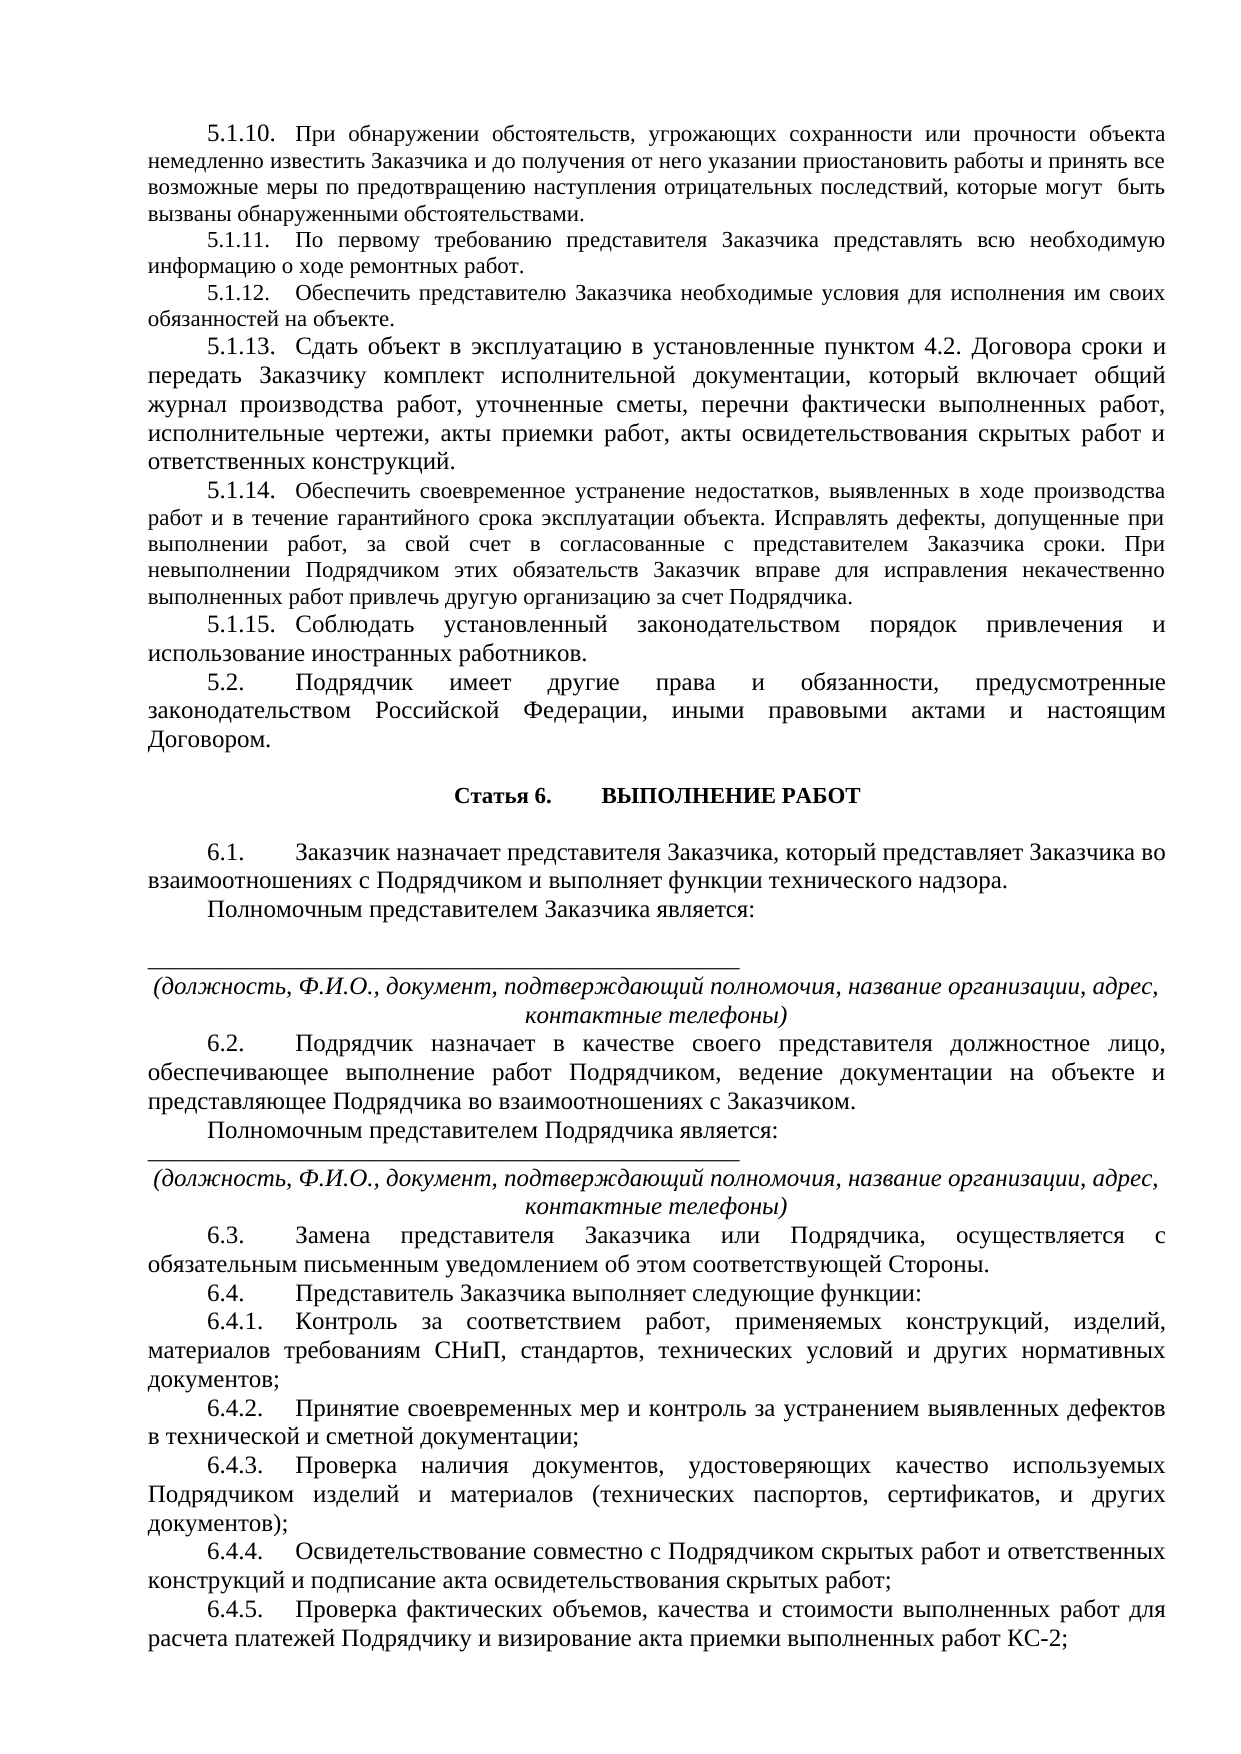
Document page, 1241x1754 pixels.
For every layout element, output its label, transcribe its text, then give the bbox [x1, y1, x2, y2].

text 5.2. Подрядчик имеет другие права и обязанности, предусмотренные законодательством Российской Федерации, иными правовыми актами и настоящим Договором. [148, 667, 1167, 753]
text 6.3. Замена представителя Заказчика или Подрядчика, осуществляется с обязательным письменным уведомлением об этом соответствующей Стороны. [148, 1220, 1167, 1278]
text 5.1.10. При обнаружении обстоятельств, угрожающих сохранности или прочности объекта немедленно известить Заказчика и до получения от него указании приостановить работы и принять все возможные меры по предотвращению наступления отрицательных последствий, которые могут быть вызваны обнаруженными обстоятельствами. [148, 118, 1167, 226]
text _______________________________________________________________________ [148, 952, 1167, 971]
text 6.4.2. Принятие своевременных мер и контроль за устранением выявленных дефектов в технической и сметной документации; [148, 1393, 1167, 1450]
text 6.1. Заказчик назначает представителя Заказчика, который представляет Заказчика во взаимоотношениях с Подрядчиком и выполняет функции технического надзора. [148, 837, 1167, 894]
text 5.1.12. Обеспечить представителю Заказчика необходимые условия для исполнения им своих обязанностей на объекте. [148, 279, 1167, 331]
text 5.1.14. Обеспечить своевременное устранение недостатков, выявленных в ходе производства работ и в течение гарантийного срока эксплуатации объекта. Исправлять дефекты, допущенные при выполнении работ, за свой счет в согласованные с представителем Заказчика сроки. При невыполнении Подрядчиком этих обязательств Заказчик вправе для исправления некачественно выполненных работ привлечь другую организацию за счет Подрядчика. [148, 475, 1167, 609]
text Статья 6. ВЫПОЛНЕНИЕ РАБОТ [148, 782, 1167, 808]
text (должность, Ф.И.О., документ, подтверждающий полномочия, название организации, адрес, контактные телефоны) [148, 971, 1167, 1028]
text (должность, Ф.И.О., документ, подтверждающий полномочия, название организации, адрес, контактные телефоны) [148, 1163, 1167, 1220]
text 6.2. Подрядчик назначает в качестве своего представителя должностное лицо, обеспечивающее выполнение работ Подрядчиком, ведение документации на объекте и представляющее Подрядчика во взаимоотношениях с Заказчиком. [148, 1028, 1167, 1115]
text 5.1.15. Соблюдать установленный законодательством порядок привлечения и использование иностранных работников. [148, 609, 1167, 667]
text 6.4.3. Проверка наличия документов, удостоверяющих качество используемых Подрядчиком изделий и материалов (технических паспортов, сертификатов, и других документов); [148, 1450, 1167, 1536]
text 6.4. Представитель Заказчика выполняет следующие функции: [148, 1278, 1167, 1306]
text 5.1.13. Сдать объект в эксплуатацию в установленные пунктом 4.2. Договора сроки и передать Заказчику комплект исполнительной документации, который включает общий журнал производства работ, уточненные сметы, перечни фактически выполненных работ, исполнительные чертежи, акты приемки работ, акты освидетельствования скрытых работ и ответственных конструкций. [148, 331, 1167, 475]
text Полномочным представителем Подрядчика является: [148, 1115, 1167, 1143]
text 5.1.11. По первому требованию представителя Заказчика представлять всю необходимую информацию о ходе ремонтных работ. [148, 226, 1167, 279]
text 6.4.5. Проверка фактических объемов, качества и стоимости выполненных работ для расчета платежей Подрядчику и визирование акта приемки выполненных работ КС-2; [148, 1594, 1167, 1651]
text _______________________________________________________________________ [148, 1143, 1167, 1163]
text 6.4.4. Освидетельствование совместно с Подрядчиком скрытых работ и ответственных конструкций и подписание акта освидетельствования скрытых работ; [148, 1536, 1167, 1594]
text Полномочным представителем Заказчика является: [148, 894, 1167, 923]
text 6.4.1. Контроль за соответствием работ, применяемых конструкций, изделий, материалов требованиям СНиП, стандартов, технических условий и других нормативных документов; [148, 1306, 1167, 1393]
